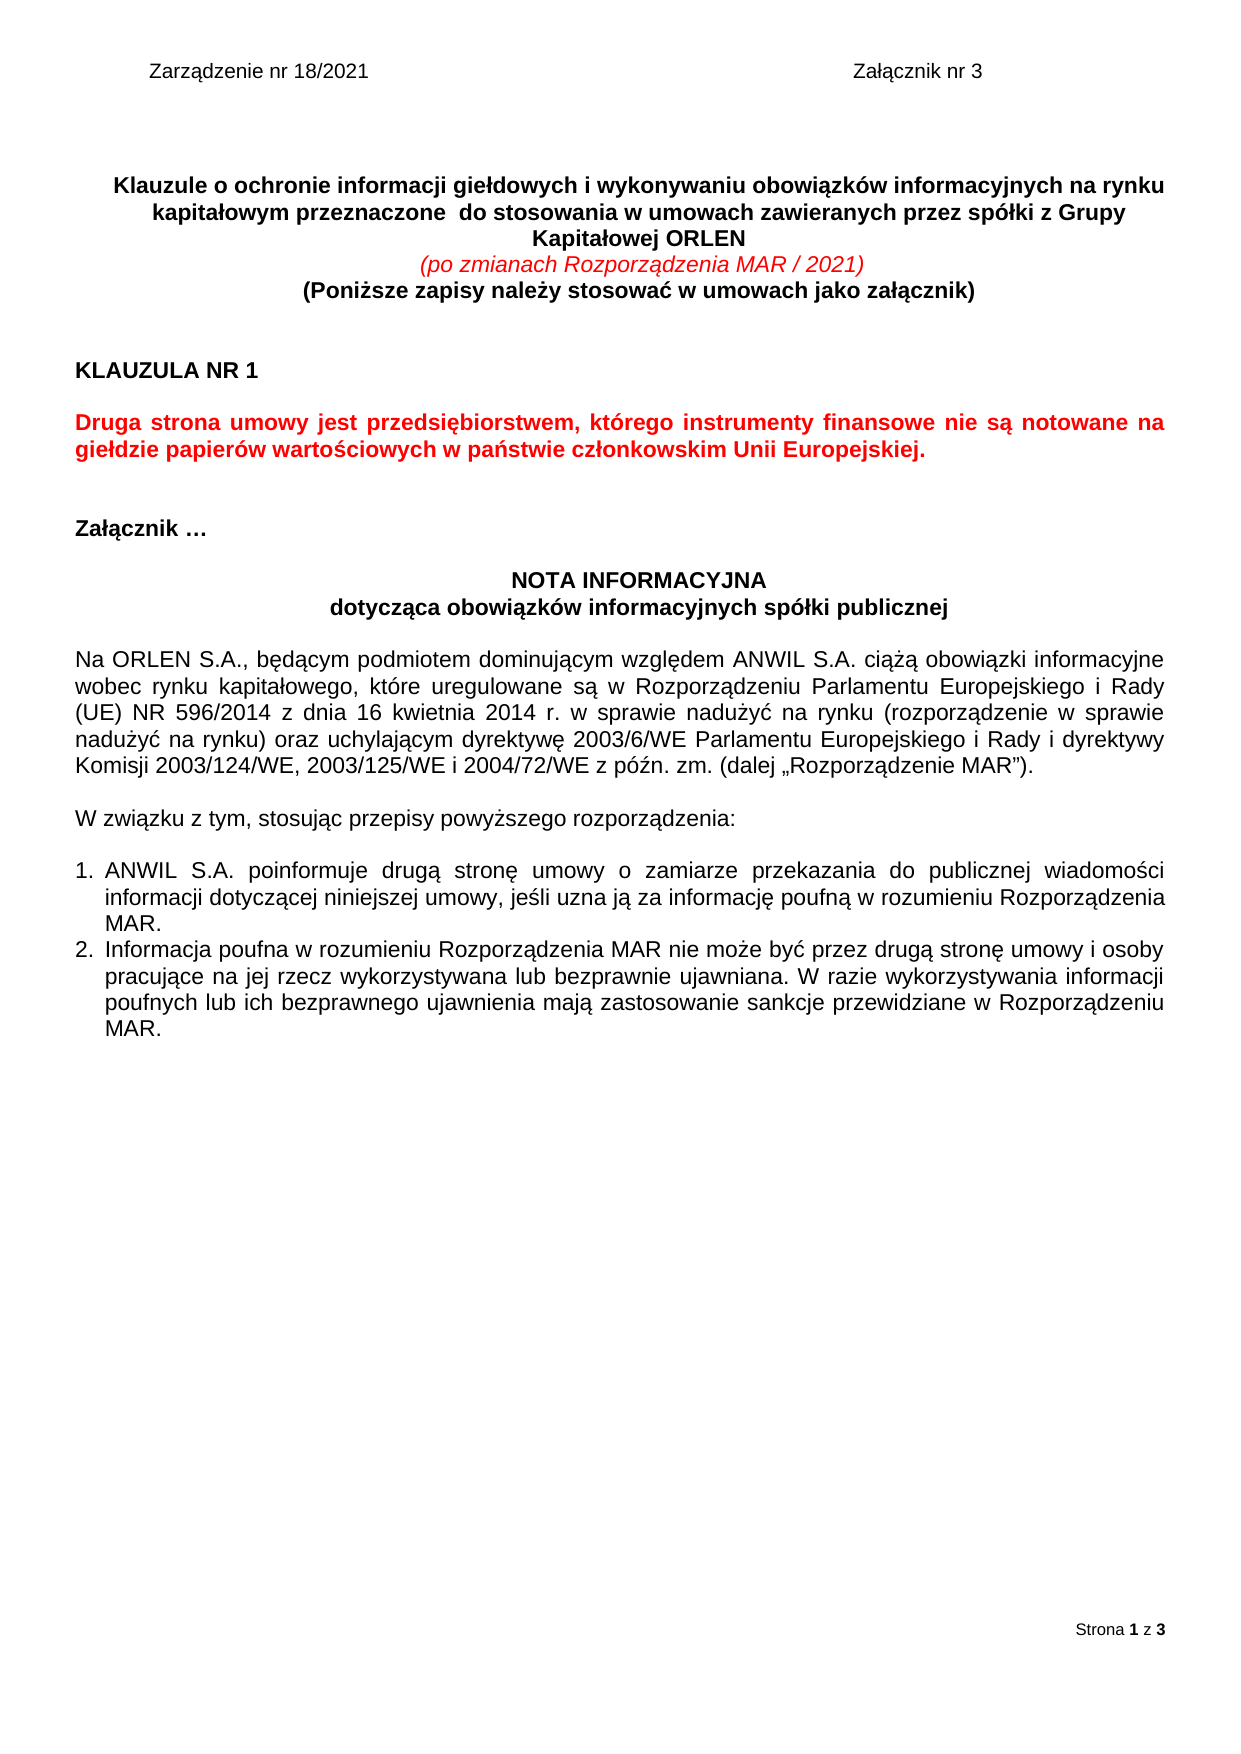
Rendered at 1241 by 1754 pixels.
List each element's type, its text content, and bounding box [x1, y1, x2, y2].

text NOTA INFORMACYJNA [112, 567, 1165, 594]
text (po zmianach Rozporządzenia MAR / 2021) [112, 251, 1165, 277]
text W związku z tym, stosując przepisy powyższego rozporządzenia: [75, 804, 1165, 831]
text (Poniższe zapisy należy stosować w umowach jako załącznik) [112, 277, 1165, 304]
text Na ORLEN S.A., będącym podmiotem dominującym względem ANWIL S.A. ciążą obowiązki informacyjne wobec rynku kapitałowego, które uregulowane są w Rozporządzeniu Parlamentu Europejskiego i Rady (UE) NR 596/2014 z dnia 16 kwietnia 2014 r. w sprawie nadużyć na rynku (rozporządzenie w sprawie nadużyć na rynku) oraz uchylającym dyrektywę 2003/6/WE Parlamentu Europejskiego i Rady i dyrektywy Komisji 2003/124/WE, 2003/125/WE i 2004/72/WE z późn. zm. (dalej „Rozporządzenie MAR”). [75, 646, 1165, 778]
text Klauzule o ochronie informacji giełdowych i wykonywaniu obowiązków informacyjnych na rynku kapitałowym przeznaczone do stosowania w umowach zawieranych przez spółki z Grupy Kapitałowej ORLEN [112, 172, 1165, 251]
text KLAUZULA NR 1 [75, 357, 1165, 383]
list ANWIL S.A. poinformuje drugą stronę umowy o zamiarze przekazania do publicznej wiadomości informacji dotyczącej niniejszej umowy, jeśli uzna ją za informację poufną w rozumieniu Rozporządzenia MAR. [75, 857, 1165, 936]
text dotycząca obowiązków informacyjnych spółki publicznej [112, 594, 1165, 620]
text Załącznik … [75, 515, 1165, 541]
text Druga strona umowy jest przedsiębiorstwem, którego instrumenty finansowe nie są notowane na giełdzie papierów wartościowych w państwie członkowskim Unii Europejskiej. [75, 409, 1165, 462]
list Informacja poufna w rozumieniu Rozporządzenia MAR nie może być przez drugą stronę umowy i osoby pracujące na jej rzecz wykorzystywana lub bezprawnie ujawniana. W razie wykorzystywania informacji poufnych lub ich bezprawnego ujawnienia mają zastosowanie sankcje przewidziane w Rozporządzeniu MAR. [75, 936, 1165, 1042]
